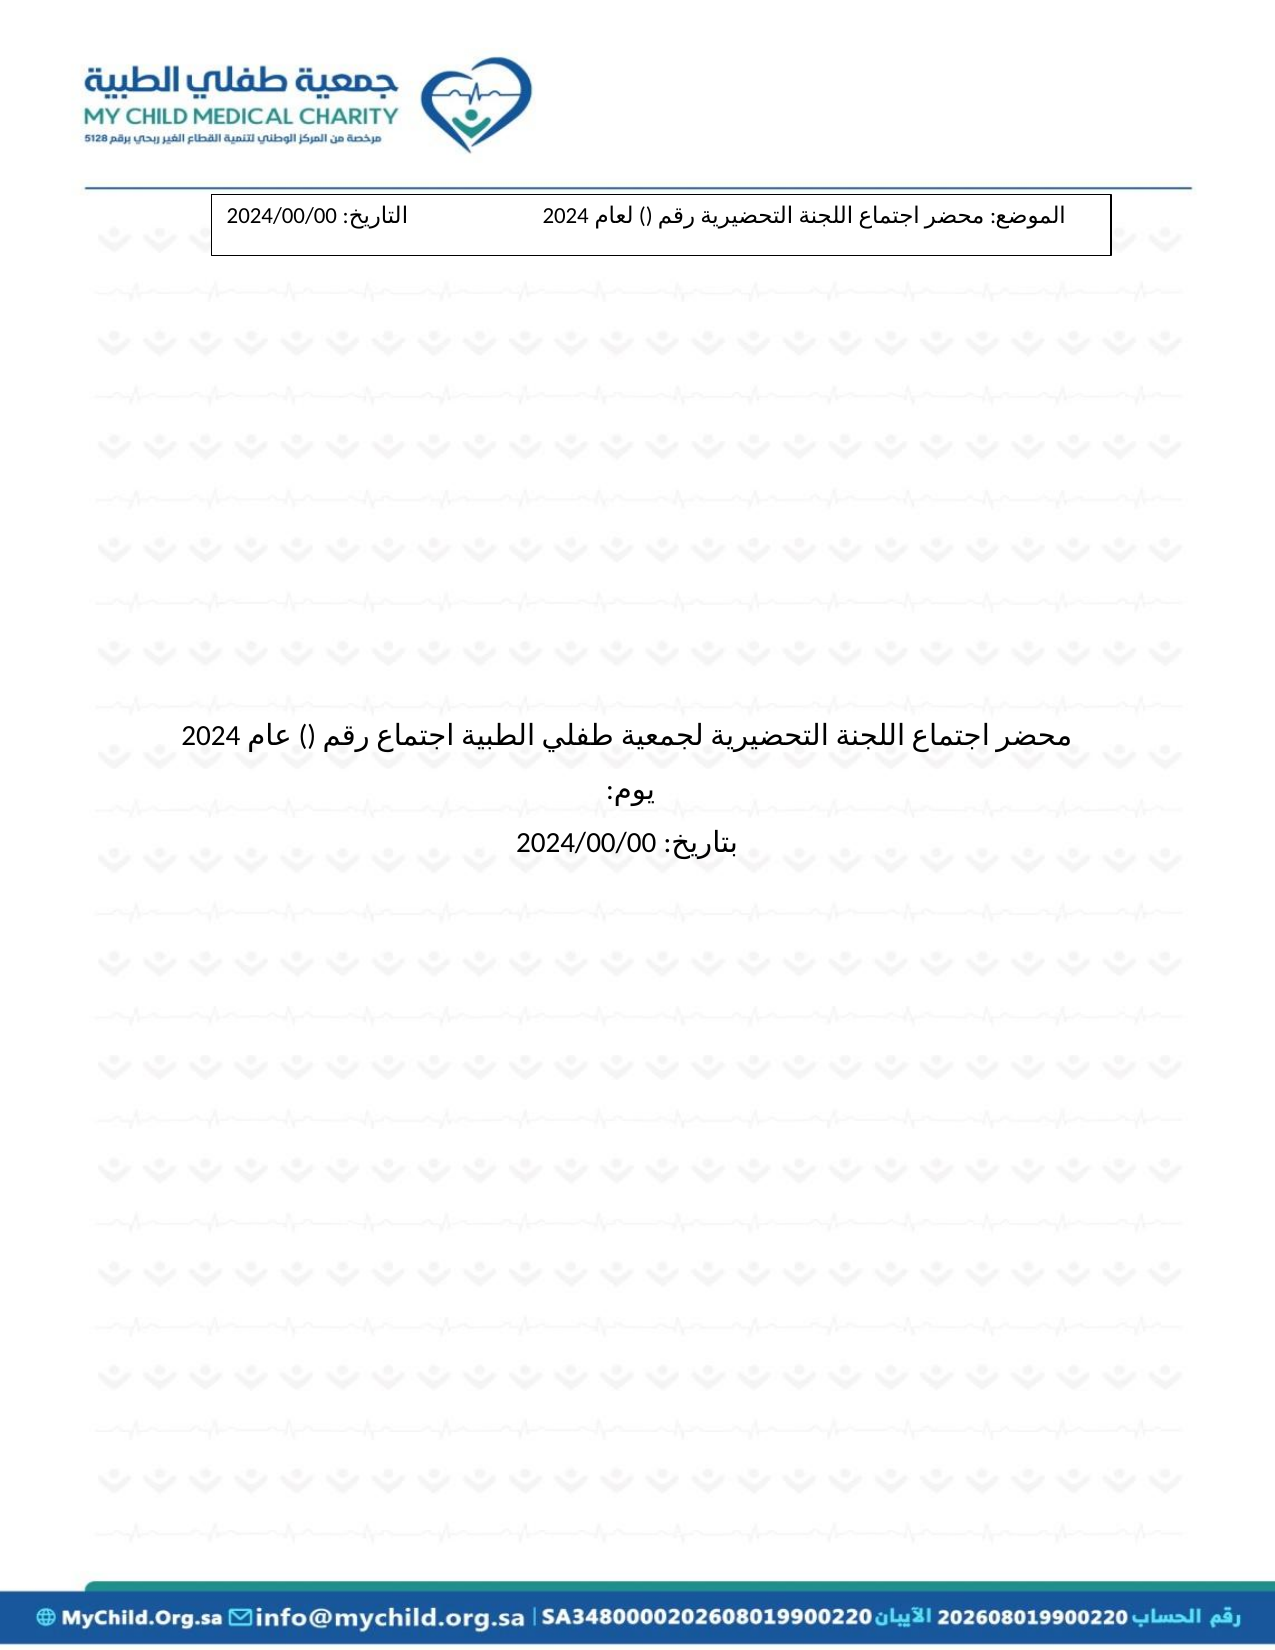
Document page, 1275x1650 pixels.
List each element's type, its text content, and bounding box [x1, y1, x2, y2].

picture [0, 0, 1275, 1650]
text يوم: [148, 771, 1106, 806]
text محضر اجتماع اللجنة التحضيرية لجمعية طفلي الطبية اجتماع رقم () عام 2024 [148, 717, 1106, 753]
text بتاريخ: 2024/00/00 [148, 824, 1106, 860]
